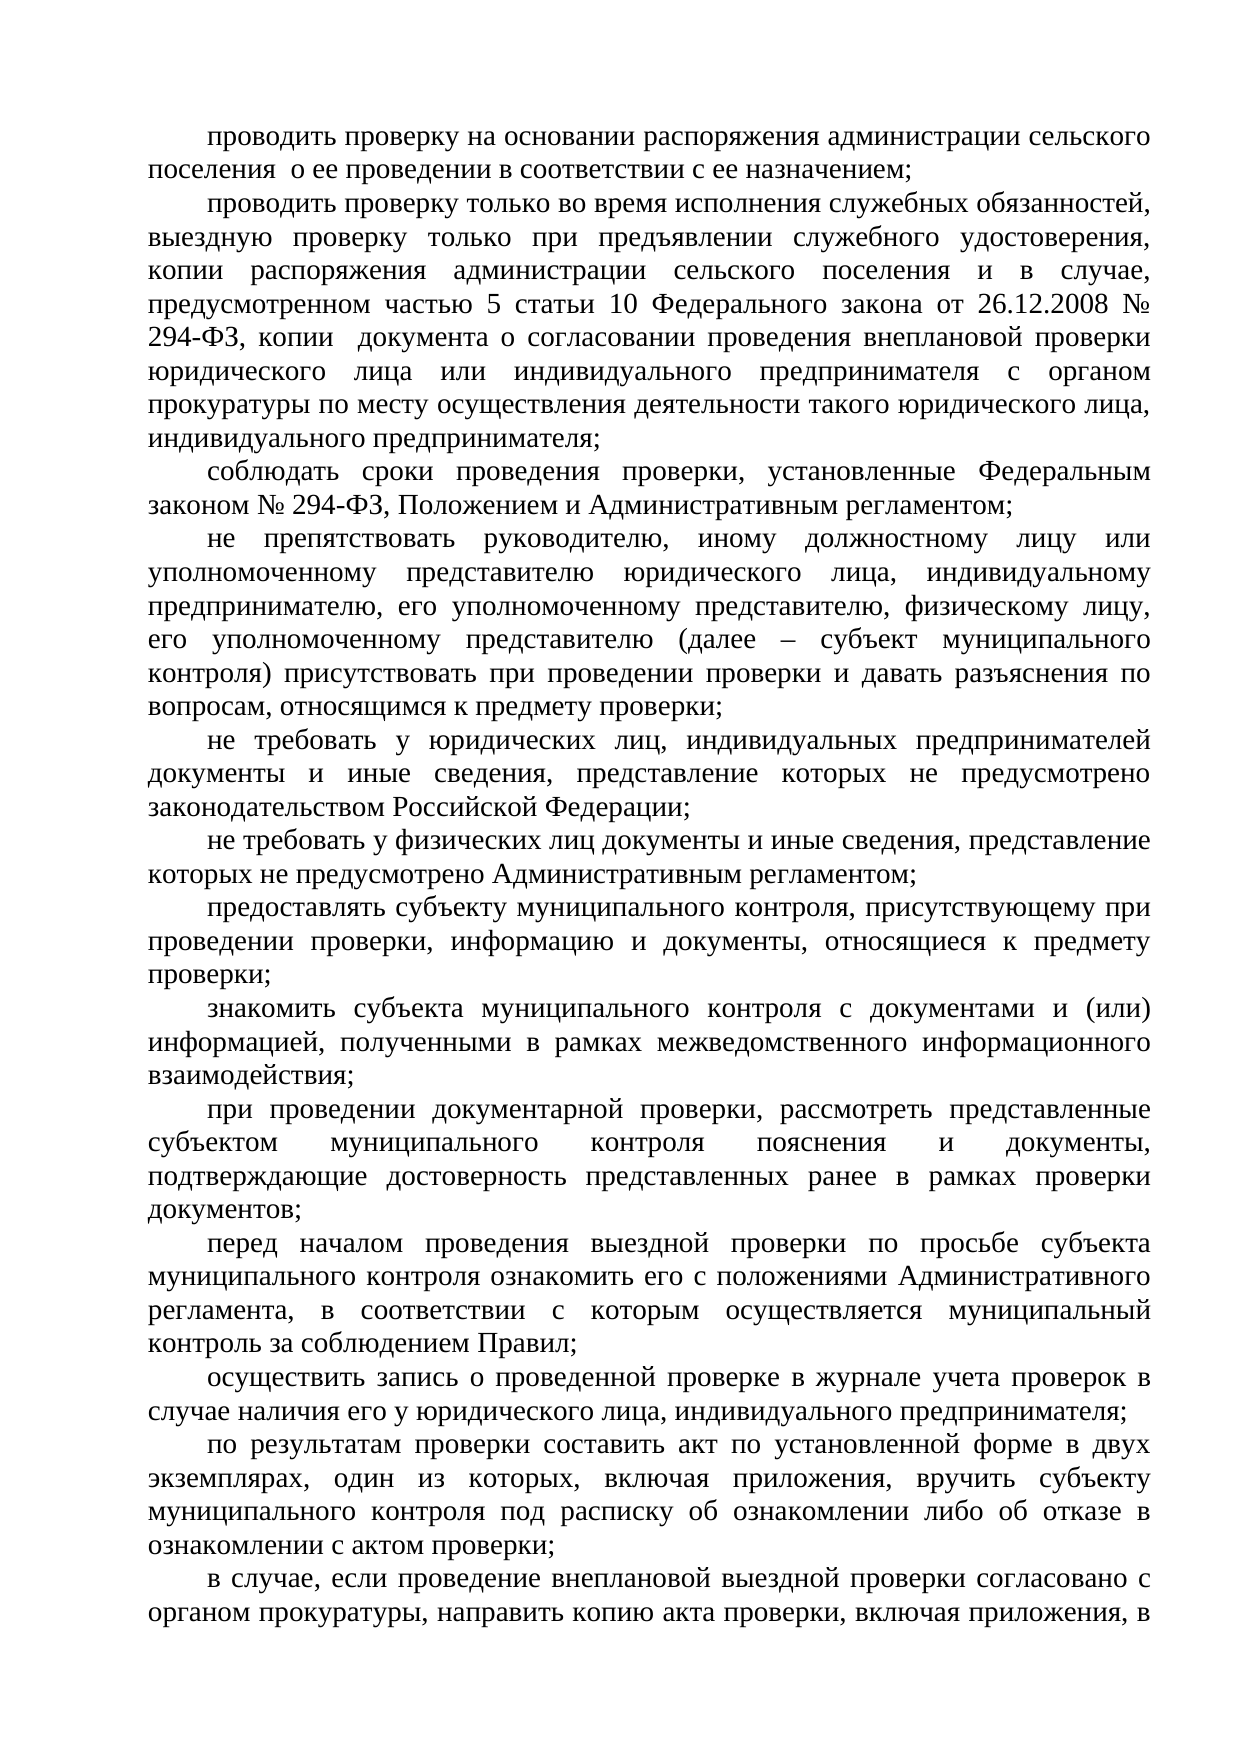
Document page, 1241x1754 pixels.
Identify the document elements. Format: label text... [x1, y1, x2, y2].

text осуществить запись о проведенной проверке в журнале учета проверок в случае наличия его у юридического лица, индивидуального предпринимателя; [148, 1359, 1152, 1426]
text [148, 1560, 1152, 1627]
text соблюдать сроки проведения проверки, установленные Федеральным законом № 294-ФЗ, Положением и Административным регламентом; [148, 453, 1152, 521]
text предоставлять субъекту муниципального контроля, присутствующему при проведении проверки, информацию и документы, относящиеся к предмету проверки; [148, 889, 1152, 990]
text знакомить субъекта муниципального контроля с документами и (или) информацией, полученными в рамках межведомственного информационного взаимодействия; [148, 990, 1152, 1091]
text проводить проверку только во время исполнения служебных обязанностей, выездную проверку только при предъявлении служебного удостоверения, копии распоряжения администрации сельского поселения и в случае, предусмотренном частью 5 статьи 10 Федерального закона от 26.12.2008 № 294-ФЗ, копии документа о согласовании проведения внеплановой проверки юридического лица или индивидуального предпринимателя с органом прокуратуры по месту осуществления деятельности такого юридического лица, индивидуального предпринимателя; [148, 185, 1152, 453]
text не требовать у физических лиц документы и иные сведения, представление которых не предусмотрено Административным регламентом; [148, 822, 1152, 889]
text по результатам проверки составить акт по установленной форме в двух экземплярах, один из которых, включая приложения, вручить субъекту муниципального контроля под расписку об ознакомлении либо об отказе в ознакомлении с актом проверки; [148, 1426, 1152, 1560]
text не препятствовать руководителю, иному должностному лицу или уполномоченному представителю юридического лица, индивидуальному предпринимателю, его уполномоченному представителю, физическому лицу, его уполномоченному представителю (далее – субъект муниципального контроля) присутствовать при проведении проверки и давать разъяснения по вопросам, относящимся к предмету проверки; [148, 521, 1152, 722]
text перед началом проведения выездной проверки по просьбе субъекта муниципального контроля ознакомить его с положениями Административного регламента, в соответствии с которым осуществляется муниципальный контроль за соблюдением Правил; [148, 1225, 1152, 1359]
text не требовать у юридических лиц, индивидуальных предпринимателей документы и иные сведения, представление которых не предусмотрено законодательством Российской Федерации; [148, 722, 1152, 822]
text при проведении документарной проверки, рассмотреть представленные субъектом муниципального контроля пояснения и документы, подтверждающие достоверность представленных ранее в рамках проверки документов; [148, 1091, 1152, 1225]
text проводить проверку на основании распоряжения администрации сельского поселения о ее проведении в соответствии с ее назначением; [148, 118, 1152, 185]
